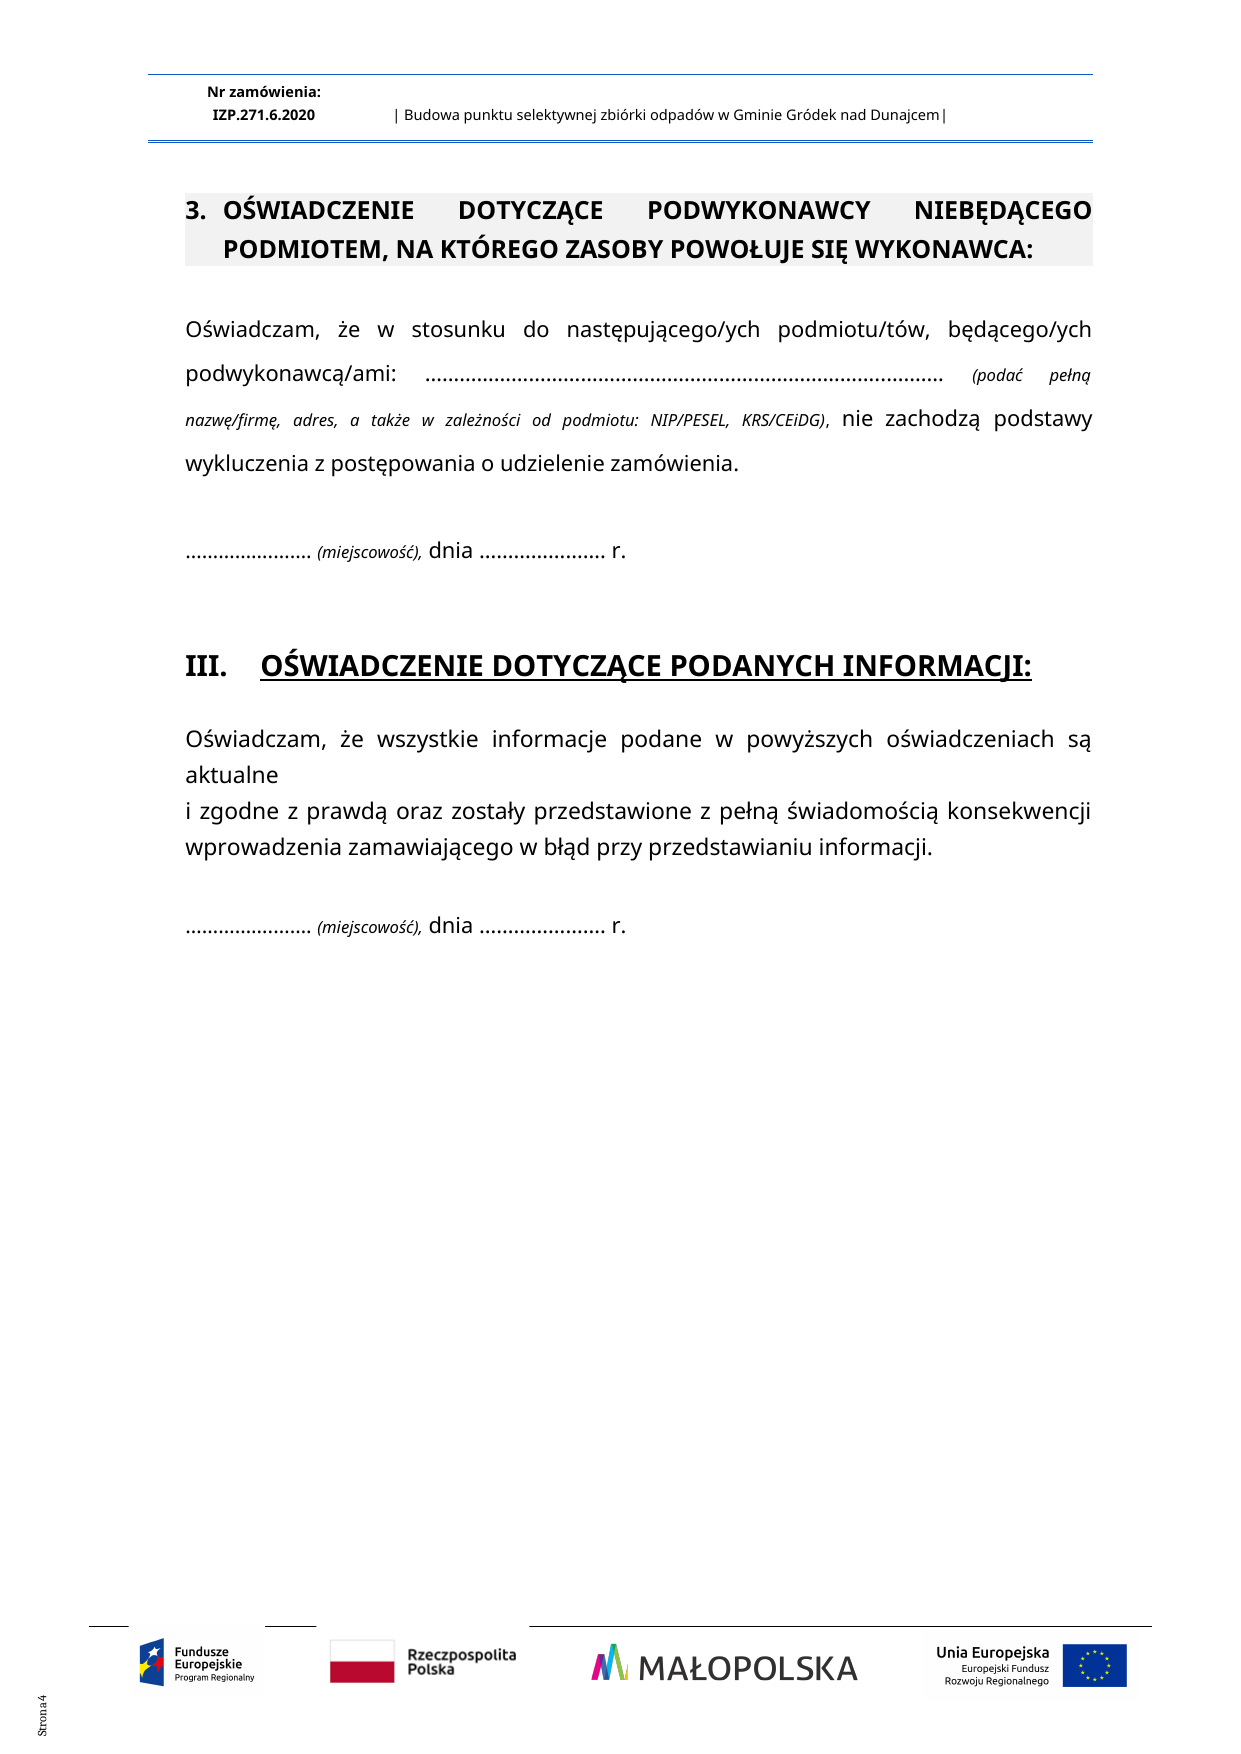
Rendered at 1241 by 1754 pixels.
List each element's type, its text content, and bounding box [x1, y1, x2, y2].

picture [569, 1626, 880, 1698]
list OŚWIADCZENIE DOTYCZĄCE PODANYCH INFORMACJI: [185, 645, 1093, 685]
text Oświadczam, że wszystkie informacje podane w powyższych oświadczeniach są aktualne i zgodne z prawdą oraz zostały przedstawione z pełną świadomością konsekwencji wprowadzenia zamawiającego w błąd przy przedstawianiu informacji. [185, 723, 1093, 862]
text …………….……. (miejscowość), dnia …………………. r. [185, 909, 1093, 939]
picture [923, 1630, 1141, 1701]
picture [128, 1626, 266, 1698]
list OŚWIADCZENIE DOTYCZĄCE PODWYKONAWCY NIEBĘDĄCEGO PODMIOTEM, NA KTÓREGO ZASOBY POWOŁUJE SIĘ WYKONAWCA: [185, 193, 1093, 266]
picture [316, 1626, 530, 1697]
text …………….……. (miejscowość), dnia …………………. r. [185, 535, 1093, 565]
text Oświadczam, że w stosunku do następującego/ych podmiotu/tów, będącego/ych podwykonawcą/ami: ……………………………………………………………………..….…… (podać pełną nazwę/firmę, adres, a także w zależności od podmiotu: NIP/PESEL, KRS/CEiDG), nie zachodzą podstawy wykluczenia z postępowania o udzielenie zamówienia. [185, 314, 1093, 478]
